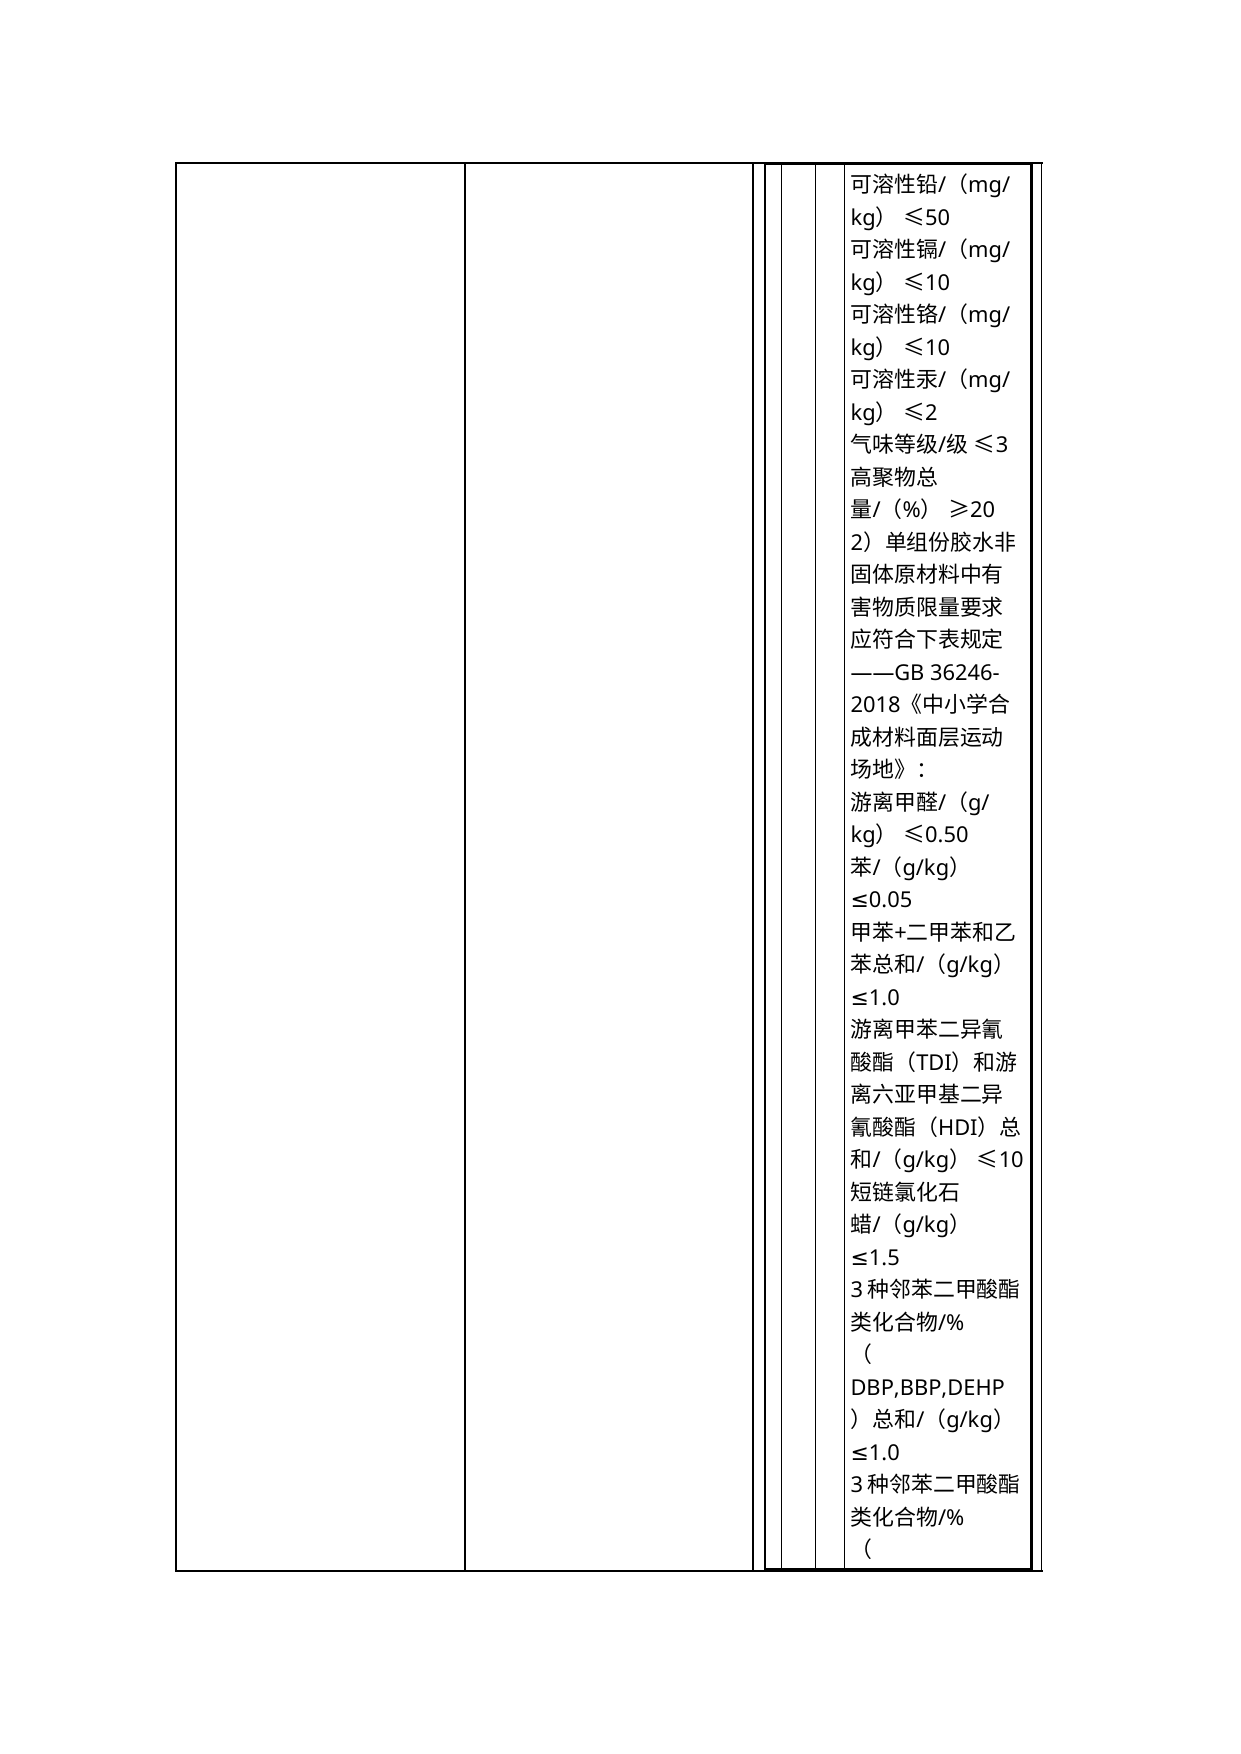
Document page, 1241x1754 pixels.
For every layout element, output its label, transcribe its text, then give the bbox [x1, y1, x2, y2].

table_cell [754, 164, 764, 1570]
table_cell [766, 165, 781, 1568]
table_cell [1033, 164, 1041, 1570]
table_cell ▲ [466, 164, 752, 1570]
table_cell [845, 165, 1030, 1568]
table_cell 1 [177, 164, 464, 1570]
